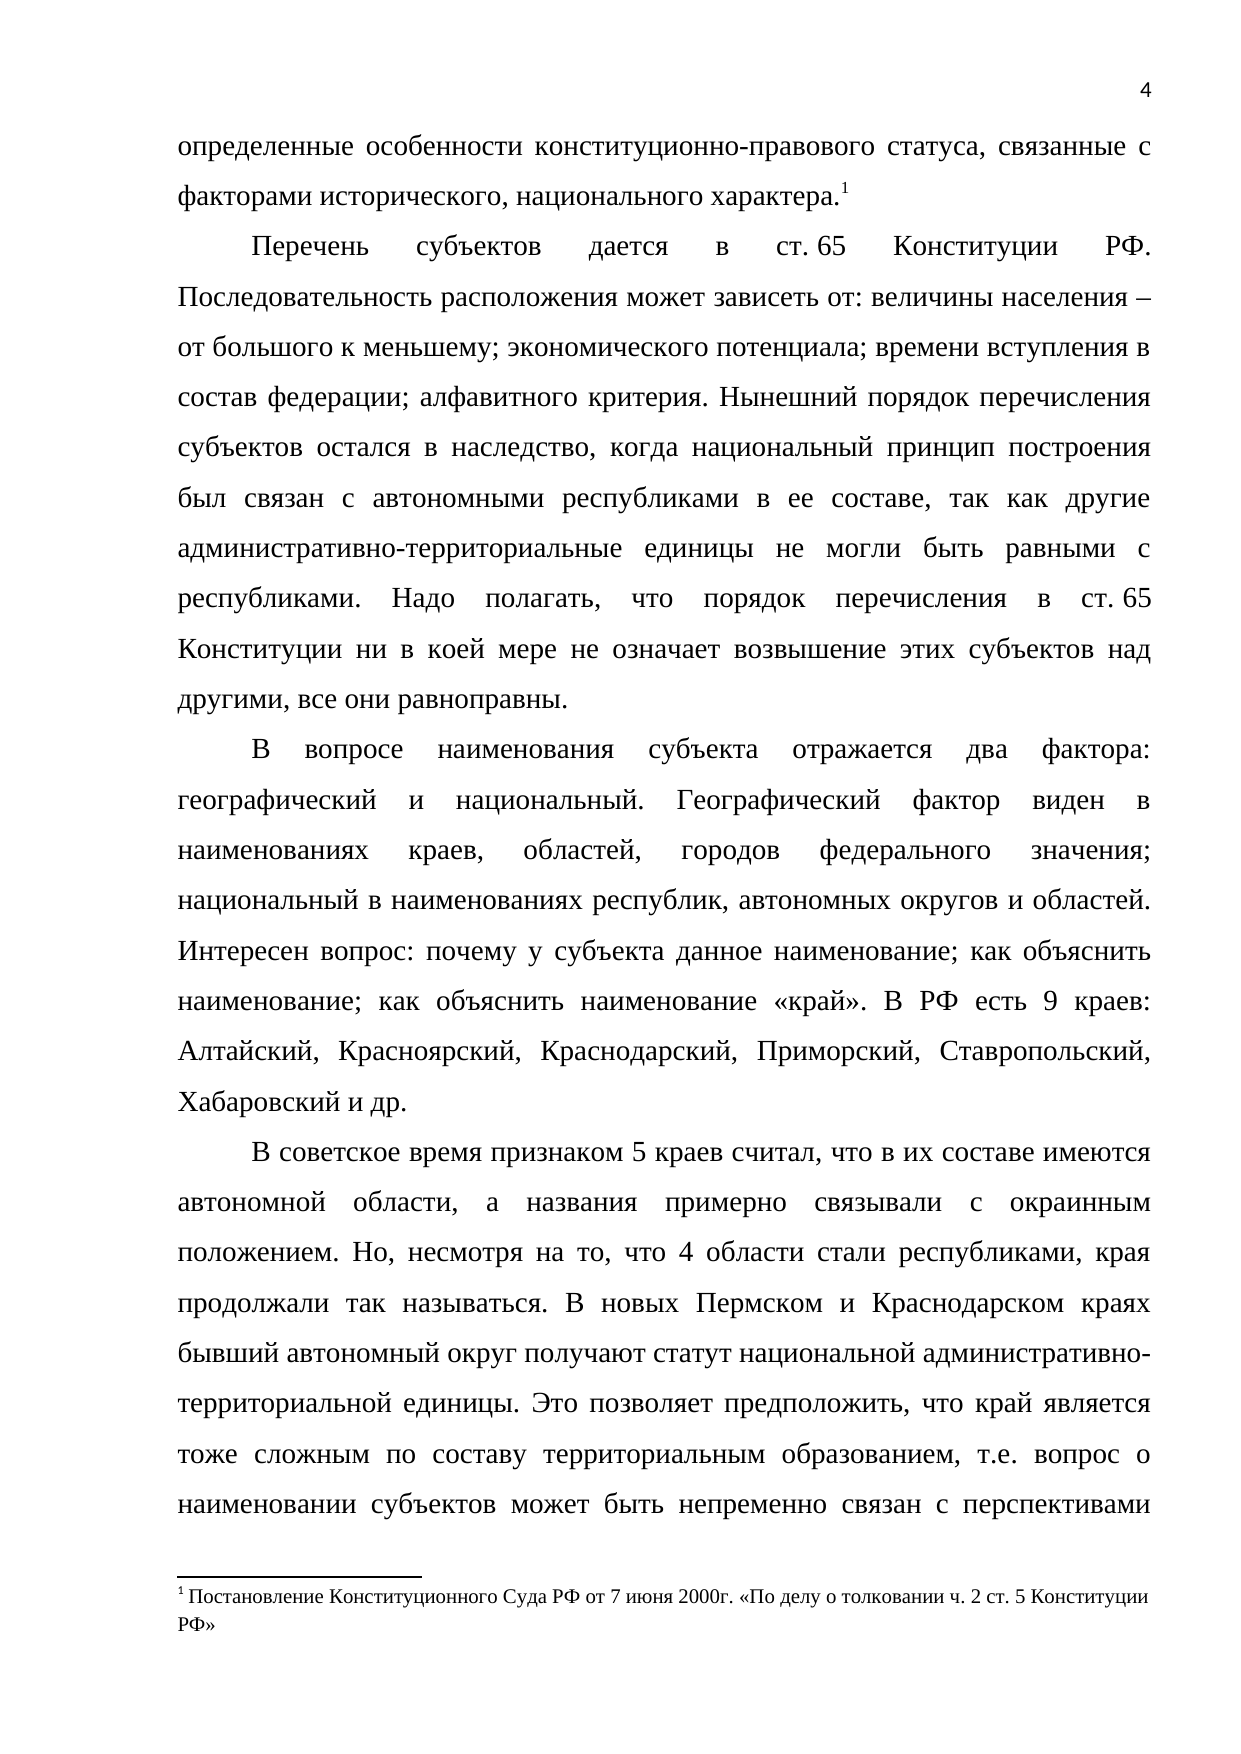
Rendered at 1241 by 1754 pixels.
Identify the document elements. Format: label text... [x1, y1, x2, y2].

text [177, 1134, 1152, 1520]
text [177, 128, 1152, 212]
text В вопросе наименования субъекта отражается два фактора: географический и национальный. Географический фактор виден в наименованиях краев, областей, городов федерального значения; национальный в наименованиях республик, автономных округов и областей. Интересен вопрос: почему у субъекта данное наименование; как объяснить наименование; как объяснить наименование «край». В РФ есть 9 краев: Алтайский, Красноярский, Краснодарский, Приморский, Ставропольский, Хабаровский и др. [177, 731, 1152, 1117]
text Перечень субъектов дается в ст. 65 Конституции РФ. Последовательность расположения может зависеть от: величины населения – от большого к меньшему; экономического потенциала; времени вступления в состав федерации; алфавитного критерия. Нынешний порядок перечисления субъектов остался в наследство, когда национальный принцип построения был связан с автономными республиками в ее составе, так как другие административно-территориальные единицы не могли быть равными с республиками. Надо полагать, что порядок перечисления в ст. 65 Конституции ни в коей мере не означает возвышение этих субъектов над другими, все они равноправны. [177, 228, 1152, 715]
